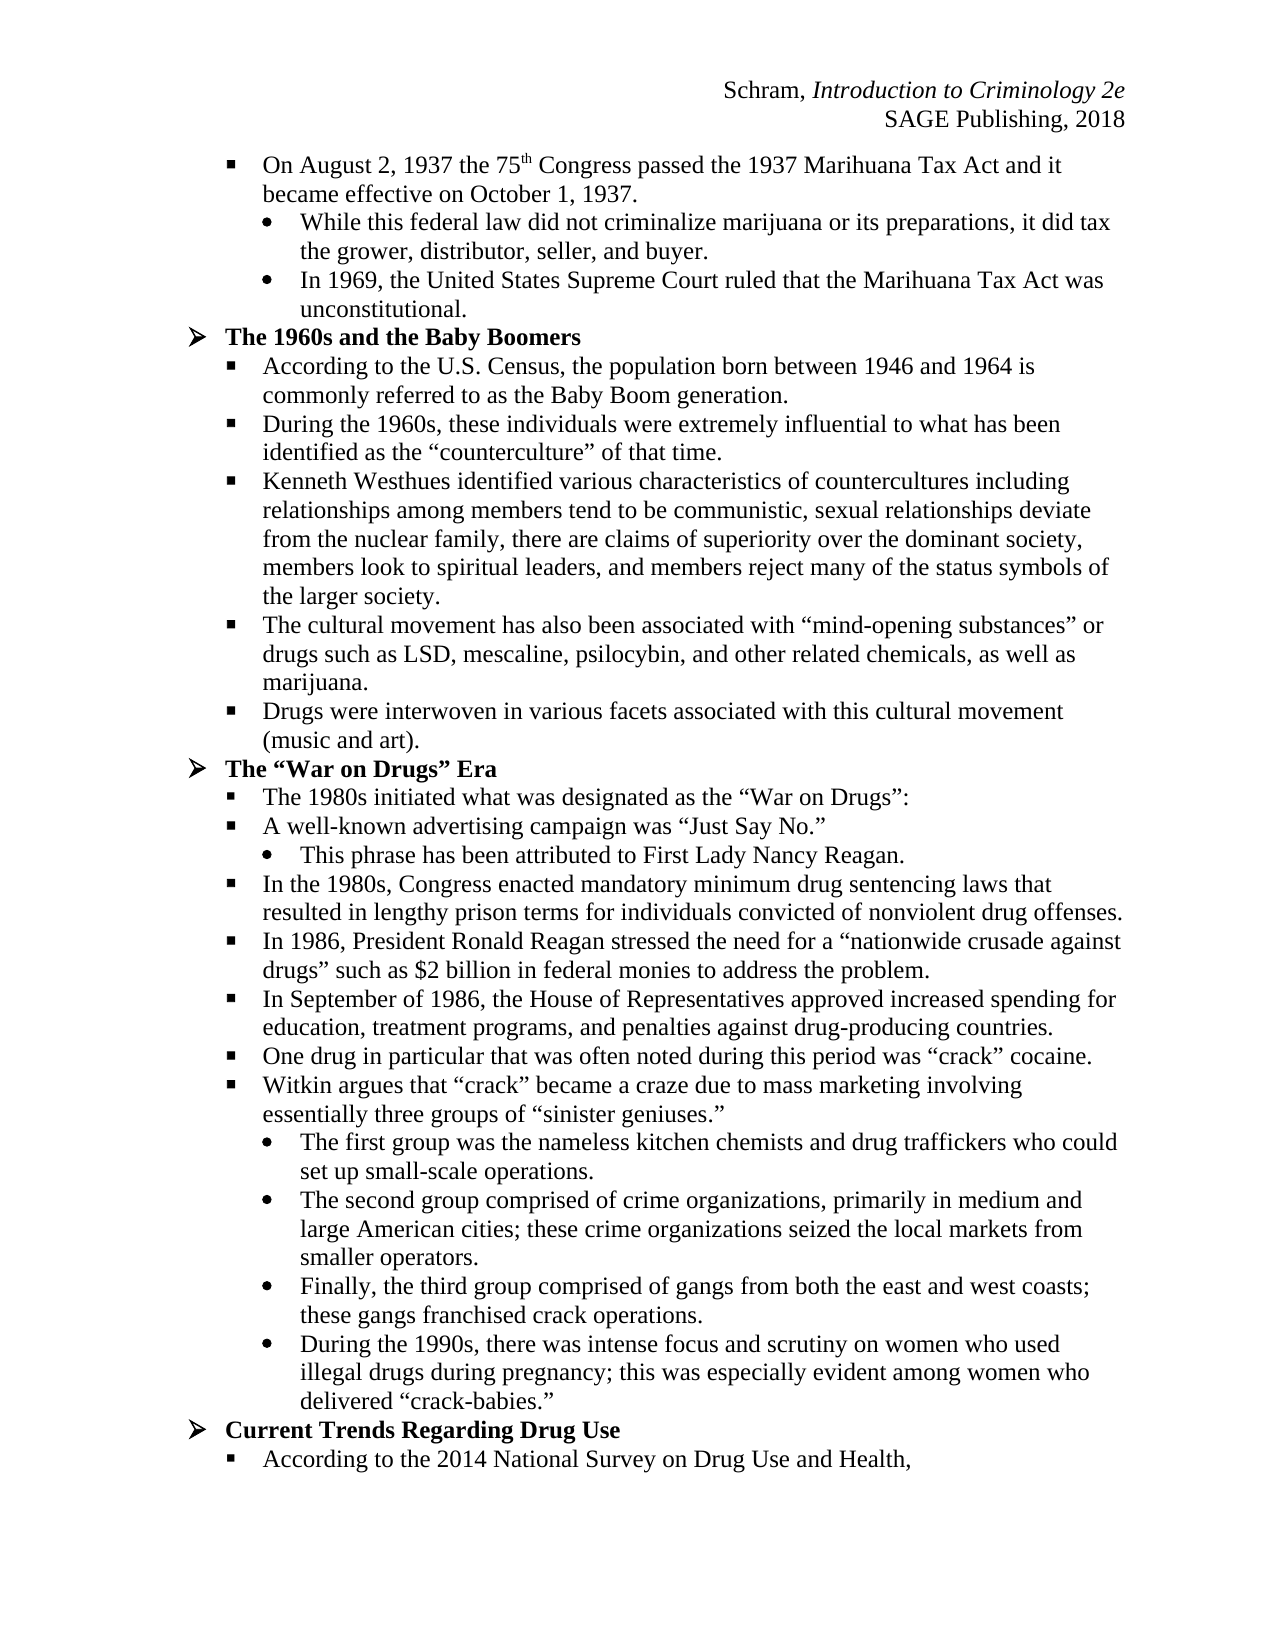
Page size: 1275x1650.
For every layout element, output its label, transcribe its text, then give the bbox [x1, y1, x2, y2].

list Kenneth Westhues identified various characteristics of countercultures including relationships among members tend to be communistic, sexual relationships deviate from the nuclear family, there are claims of superiority over the dominant society, members look to spiritual leaders, and members reject many of the status symbols of the larger society. [225, 466, 1125, 610]
list Witkin argues that “crack” became a craze due to mass marketing involving essentially three groups of “sinister geniuses.” [225, 1070, 1125, 1127]
list This phrase has been attributed to First Lady Nancy Reagan. [262, 840, 1125, 869]
list One drug in particular that was often noted during this period was “crack” cocaine. [225, 1041, 1125, 1070]
list A well-known advertising campaign was “Just Say No.” [225, 811, 1125, 840]
list The cultural movement has also been associated with “mind-opening substances” or drugs such as LSD, mescaline, psilocybin, and other related chemicals, as well as marijuana. [225, 610, 1125, 696]
list The second group comprised of crime organizations, primarily in medium and large American cities; these crime organizations seized the local markets from smaller operators. [262, 1185, 1125, 1271]
list Finally, the third group comprised of gangs from both the east and west coasts; these gangs franchised crack operations. [262, 1271, 1125, 1329]
list In September of 1986, the House of Representatives approved increased spending for education, treatment programs, and penalties against drug-producing countries. [225, 984, 1125, 1041]
list Current Trends Regarding Drug Use [187, 1415, 1125, 1444]
list According to the 2014 National Survey on Drug Use and Health, [225, 1444, 1125, 1472]
list In the 1980s, Congress enacted mandatory minimum drug sentencing laws that resulted in lengthy prison terms for individuals convicted of nonviolent drug offenses. [225, 869, 1125, 926]
list During the 1990s, there was intense focus and scrutiny on women who used illegal drugs during pregnancy; this was especially evident among women who delivered “crack-babies.” [262, 1329, 1125, 1415]
list The 1960s and the Baby Boomers [187, 322, 1125, 351]
list Drugs were interwoven in various facets associated with this cultural movement (music and art). [225, 696, 1125, 754]
list The “War on Drugs” Era [187, 754, 1125, 782]
list In 1969, the United States Supreme Court ruled that the Marihuana Tax Act was unconstitutional. [262, 265, 1125, 322]
list While this federal law did not criminalize marijuana or its preparations, it did tax the grower, distributor, seller, and buyer. [262, 207, 1125, 265]
list According to the U.S. Census, the population born between 1946 and 1964 is commonly referred to as the Baby Boom generation. [225, 351, 1125, 409]
list During the 1960s, these individuals were extremely influential to what has been identified as the “counterculture” of that time. [225, 409, 1125, 466]
list The first group was the nameless kitchen chemists and drug traffickers who could set up small-scale operations. [262, 1127, 1125, 1185]
list In 1986, President Ronald Reagan stressed the need for a “nationwide crusade against drugs” such as $2 billion in federal monies to address the problem. [225, 926, 1125, 984]
list On August 2, 1937 the 75th Congress passed the 1937 Marihuana Tax Act and it became effective on October 1, 1937. [225, 150, 1125, 207]
list The 1980s initiated what was designated as the “War on Drugs”: [225, 782, 1125, 811]
